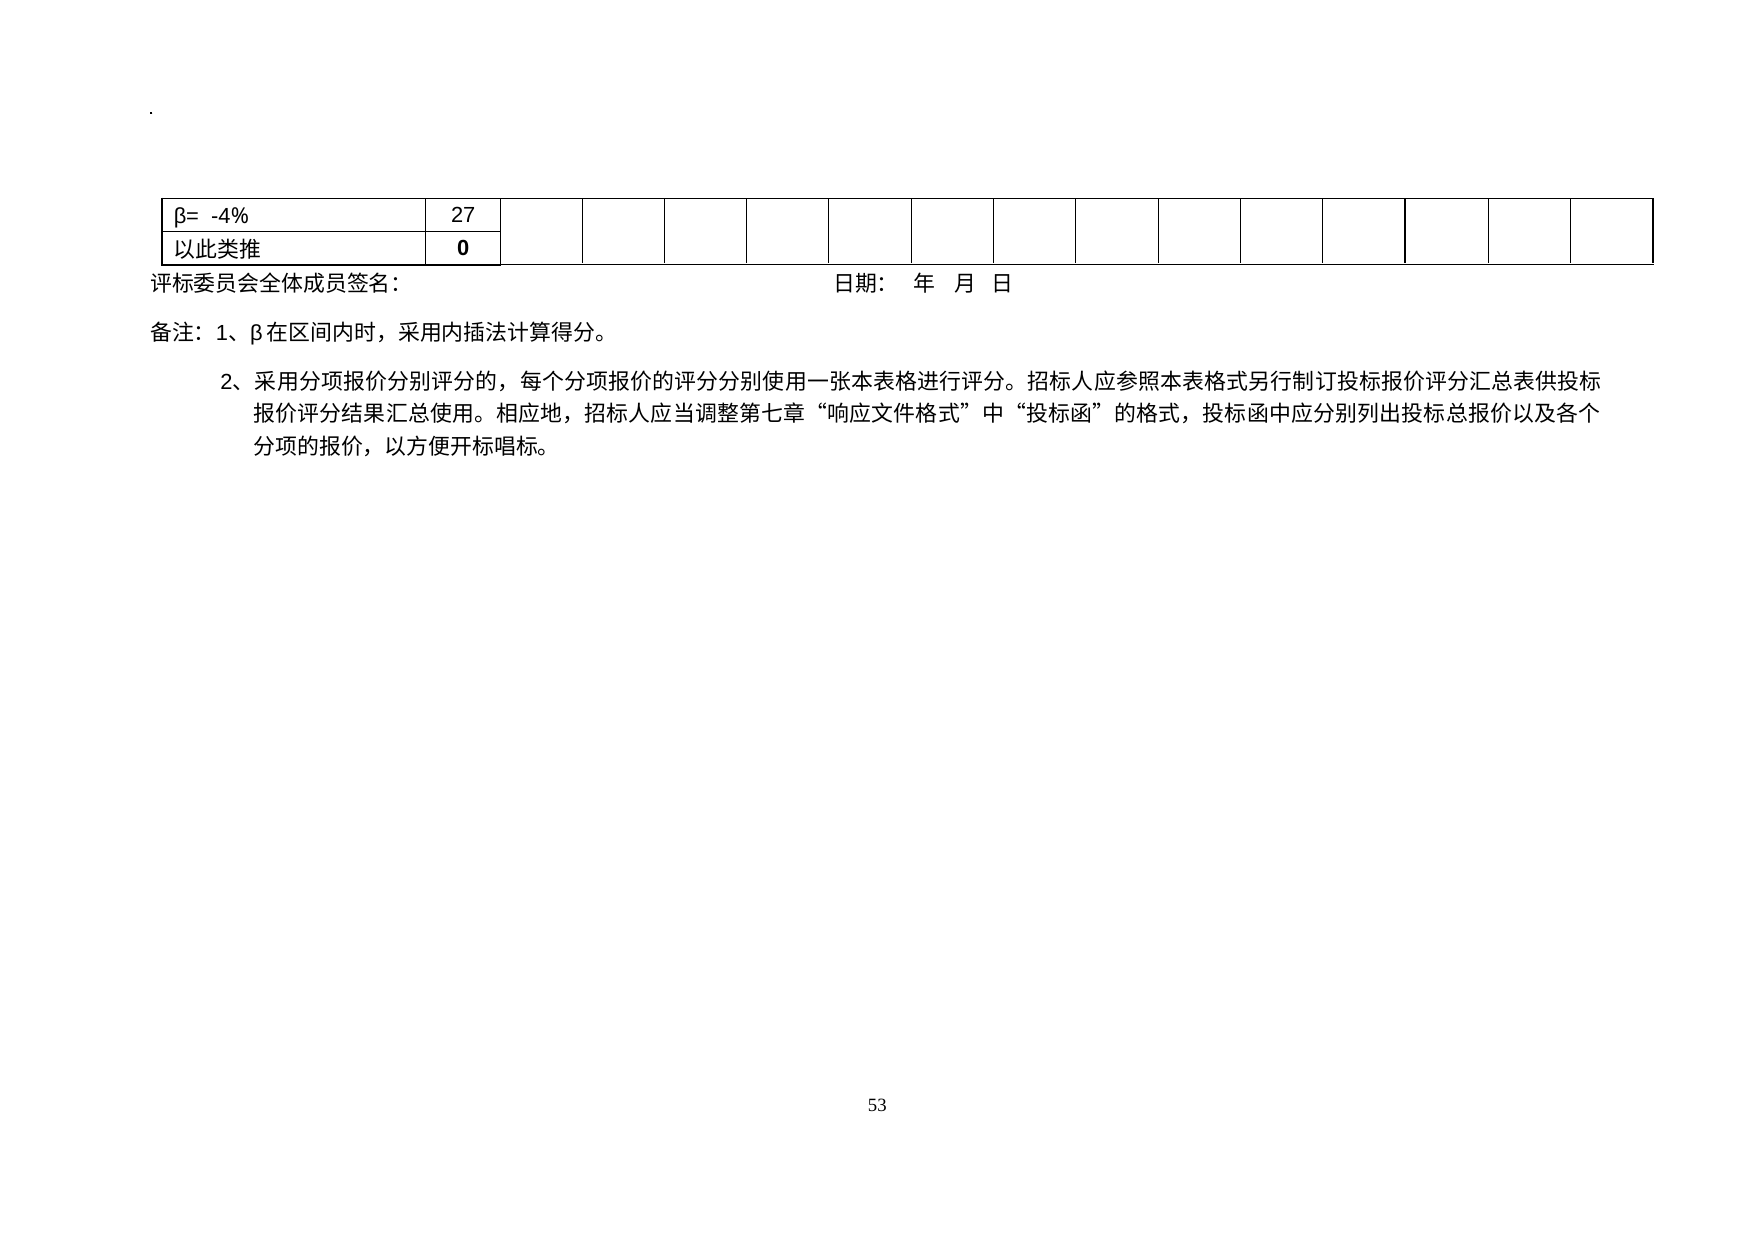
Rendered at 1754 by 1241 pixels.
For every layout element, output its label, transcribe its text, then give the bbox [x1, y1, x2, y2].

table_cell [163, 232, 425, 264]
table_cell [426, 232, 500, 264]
text 备注：1、β在区间内时，采用内插法计算得分。 [150, 314, 1604, 347]
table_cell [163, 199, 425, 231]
text 评标委员会全体成员签名： 日期： 年 月 日 [150, 266, 1604, 298]
text 2、采用分项报价分别评分的，每个分项报价的评分分别使用一张本表格进行评分。招标人应参照本表格式另行制订投标报价评分汇总表供投标报价评分结果汇总使用。相应地，招标人应当调整第七章“响应文件格式”中“投标函”的格式，投标函中应分别列出投标总报价以及各个分项的报价，以方便开标唱标。 [220, 363, 1604, 461]
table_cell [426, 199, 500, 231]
